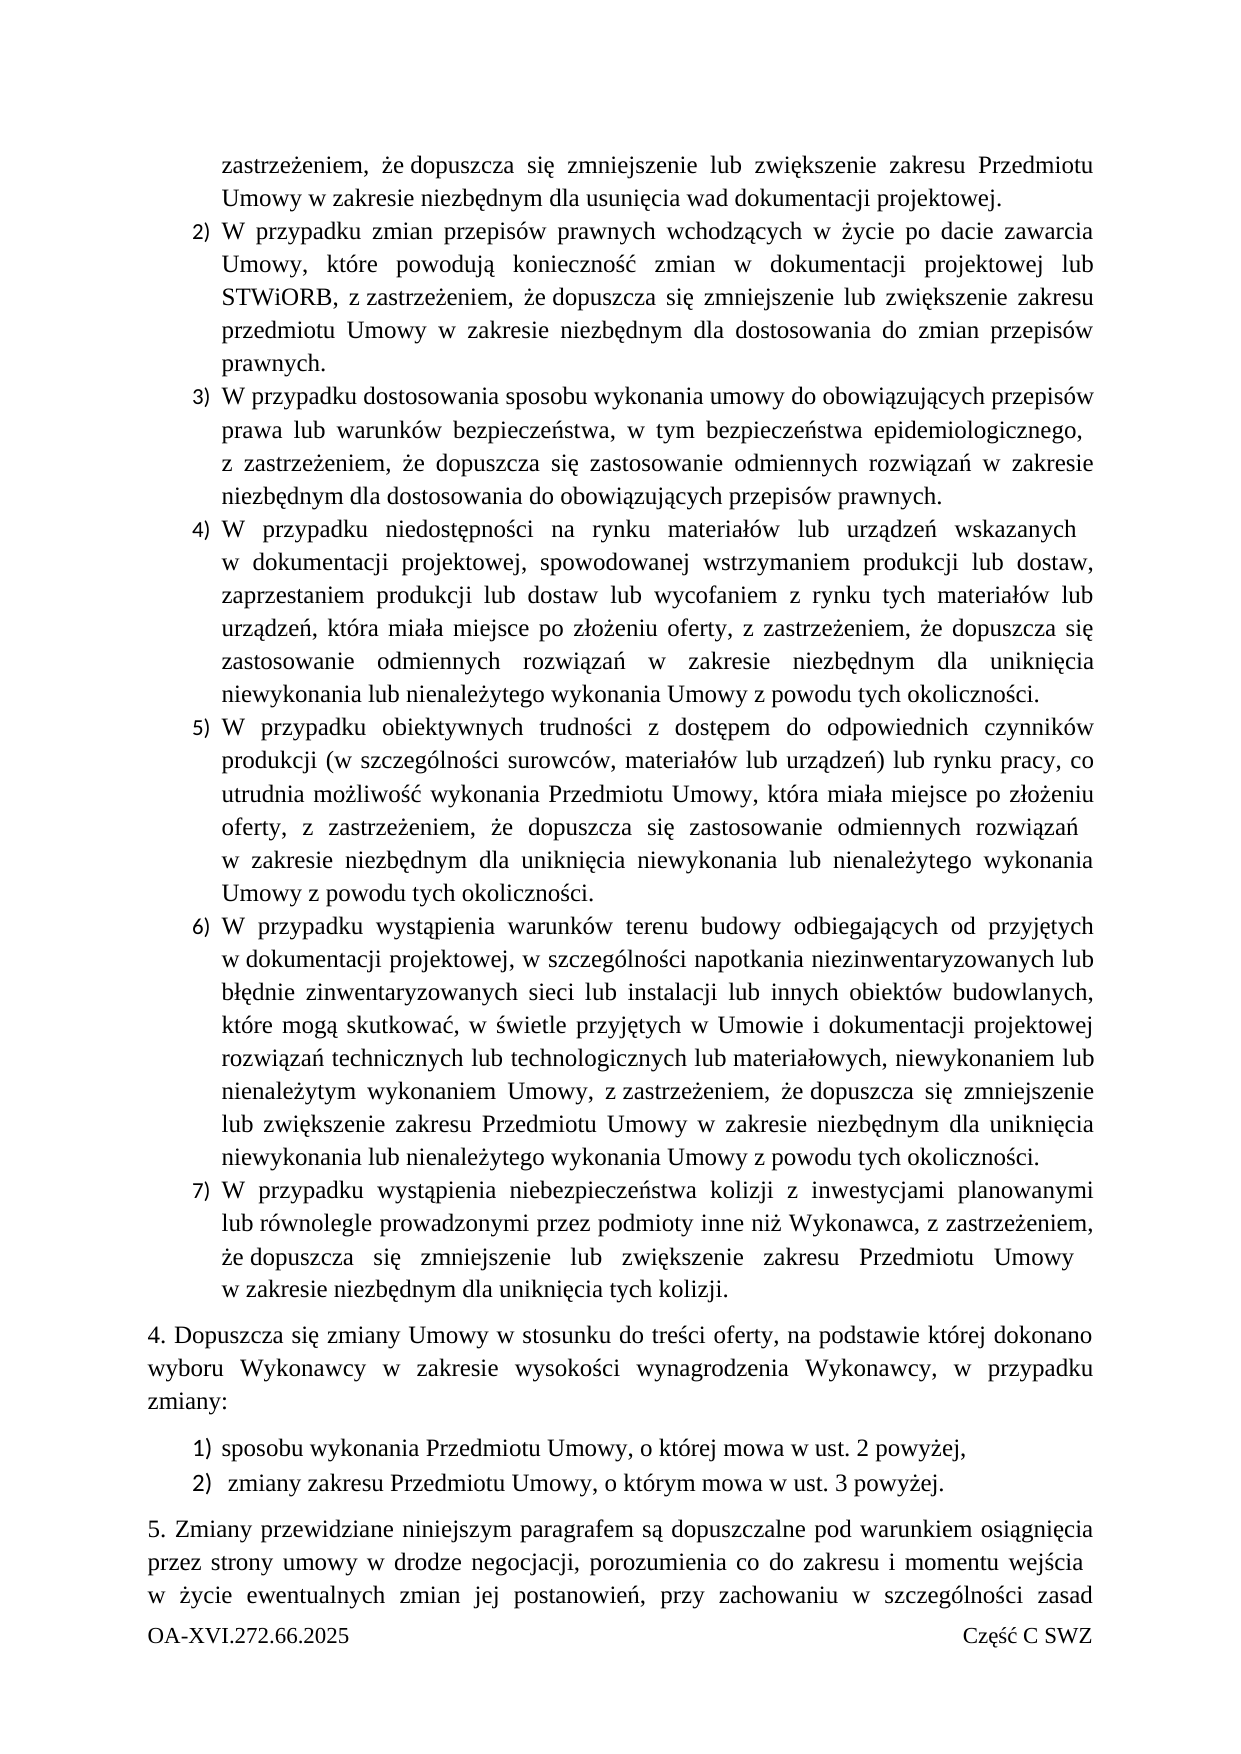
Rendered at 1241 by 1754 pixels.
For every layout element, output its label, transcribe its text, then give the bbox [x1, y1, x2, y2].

list W przypadku wystąpienia warunków terenu budowy odbiegających od przyjętych w dokumentacji projektowej, w szczególności napotkania niezinwentaryzowanych lub błędnie zinwentaryzowanych sieci lub instalacji lub innych obiektów budowlanych, które mogą skutkować, w świetle przyjętych w Umowie i dokumentacji projektowej rozwiązań technicznych lub technologicznych lub materiałowych, niewykonaniem lub nienależytym wykonaniem Umowy, z zastrzeżeniem, że dopuszcza się zmniejszenie lub zwiększenie zakresu Przedmiotu Umowy w zakresie niezbędnym dla uniknięcia niewykonania lub nienależytego wykonania Umowy z powodu tych okoliczności. [192, 911, 1094, 1171]
list sposobu wykonania Przedmiotu Umowy, o której mowa w ust. 2 powyżej, [192, 1432, 1094, 1462]
list zmiany zakresu Przedmiotu Umowy, o którym mowa w ust. 3 powyżej. [192, 1467, 1094, 1497]
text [147, 1514, 1094, 1609]
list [192, 150, 1094, 212]
list W przypadku zmian przepisów prawnych wchodzących w życie po dacie zawarcia Umowy, które powodują konieczność zmian w dokumentacji projektowej lub STWiORB, z zastrzeżeniem, że dopuszcza się zmniejszenie lub zwiększenie zakresu przedmiotu Umowy w zakresie niezbędnym dla dostosowania do zmian przepisów prawnych. [192, 216, 1094, 377]
list W przypadku obiektywnych trudności z dostępem do odpowiednich czynników produkcji (w szczególności surowców, materiałów lub urządzeń) lub rynku pracy, co utrudnia możliwość wykonania Przedmiotu Umowy, która miała miejsce po złożeniu oferty, z zastrzeżeniem, że dopuszcza się zastosowanie odmiennych rozwiązań w zakresie niezbędnym dla uniknięcia niewykonania lub nienależytego wykonania Umowy z powodu tych okoliczności. [192, 712, 1094, 906]
list W przypadku wystąpienia niebezpieczeństwa kolizji z inwestycjami planowanymi lub równolegle prowadzonymi przez podmioty inne niż Wykonawca, z zastrzeżeniem, że dopuszcza się zmniejszenie lub zwiększenie zakresu Przedmiotu Umowy w zakresie niezbędnym dla uniknięcia tych kolizji. [192, 1175, 1094, 1303]
list W przypadku dostosowania sposobu wykonania umowy do obowiązujących przepisów prawa lub warunków bezpieczeństwa, w tym bezpieczeństwa epidemiologicznego, z zastrzeżeniem, że dopuszcza się zastosowanie odmiennych rozwiązań w zakresie niezbędnym dla dostosowania do obowiązujących przepisów prawnych. [192, 381, 1094, 509]
text 4. Dopuszcza się zmiany Umowy w stosunku do treści oferty, na podstawie której dokonano wyboru Wykonawcy w zakresie wysokości wynagrodzenia Wykonawcy, w przypadku zmiany: [147, 1320, 1094, 1415]
list W przypadku niedostępności na rynku materiałów lub urządzeń wskazanych w dokumentacji projektowej, spowodowanej wstrzymaniem produkcji lub dostaw, zaprzestaniem produkcji lub dostaw lub wycofaniem z rynku tych materiałów lub urządzeń, która miała miejsce po złożeniu oferty, z zastrzeżeniem, że dopuszcza się zastosowanie odmiennych rozwiązań w zakresie niezbędnym dla uniknięcia niewykonania lub nienależytego wykonania Umowy z powodu tych okoliczności. [192, 514, 1094, 708]
